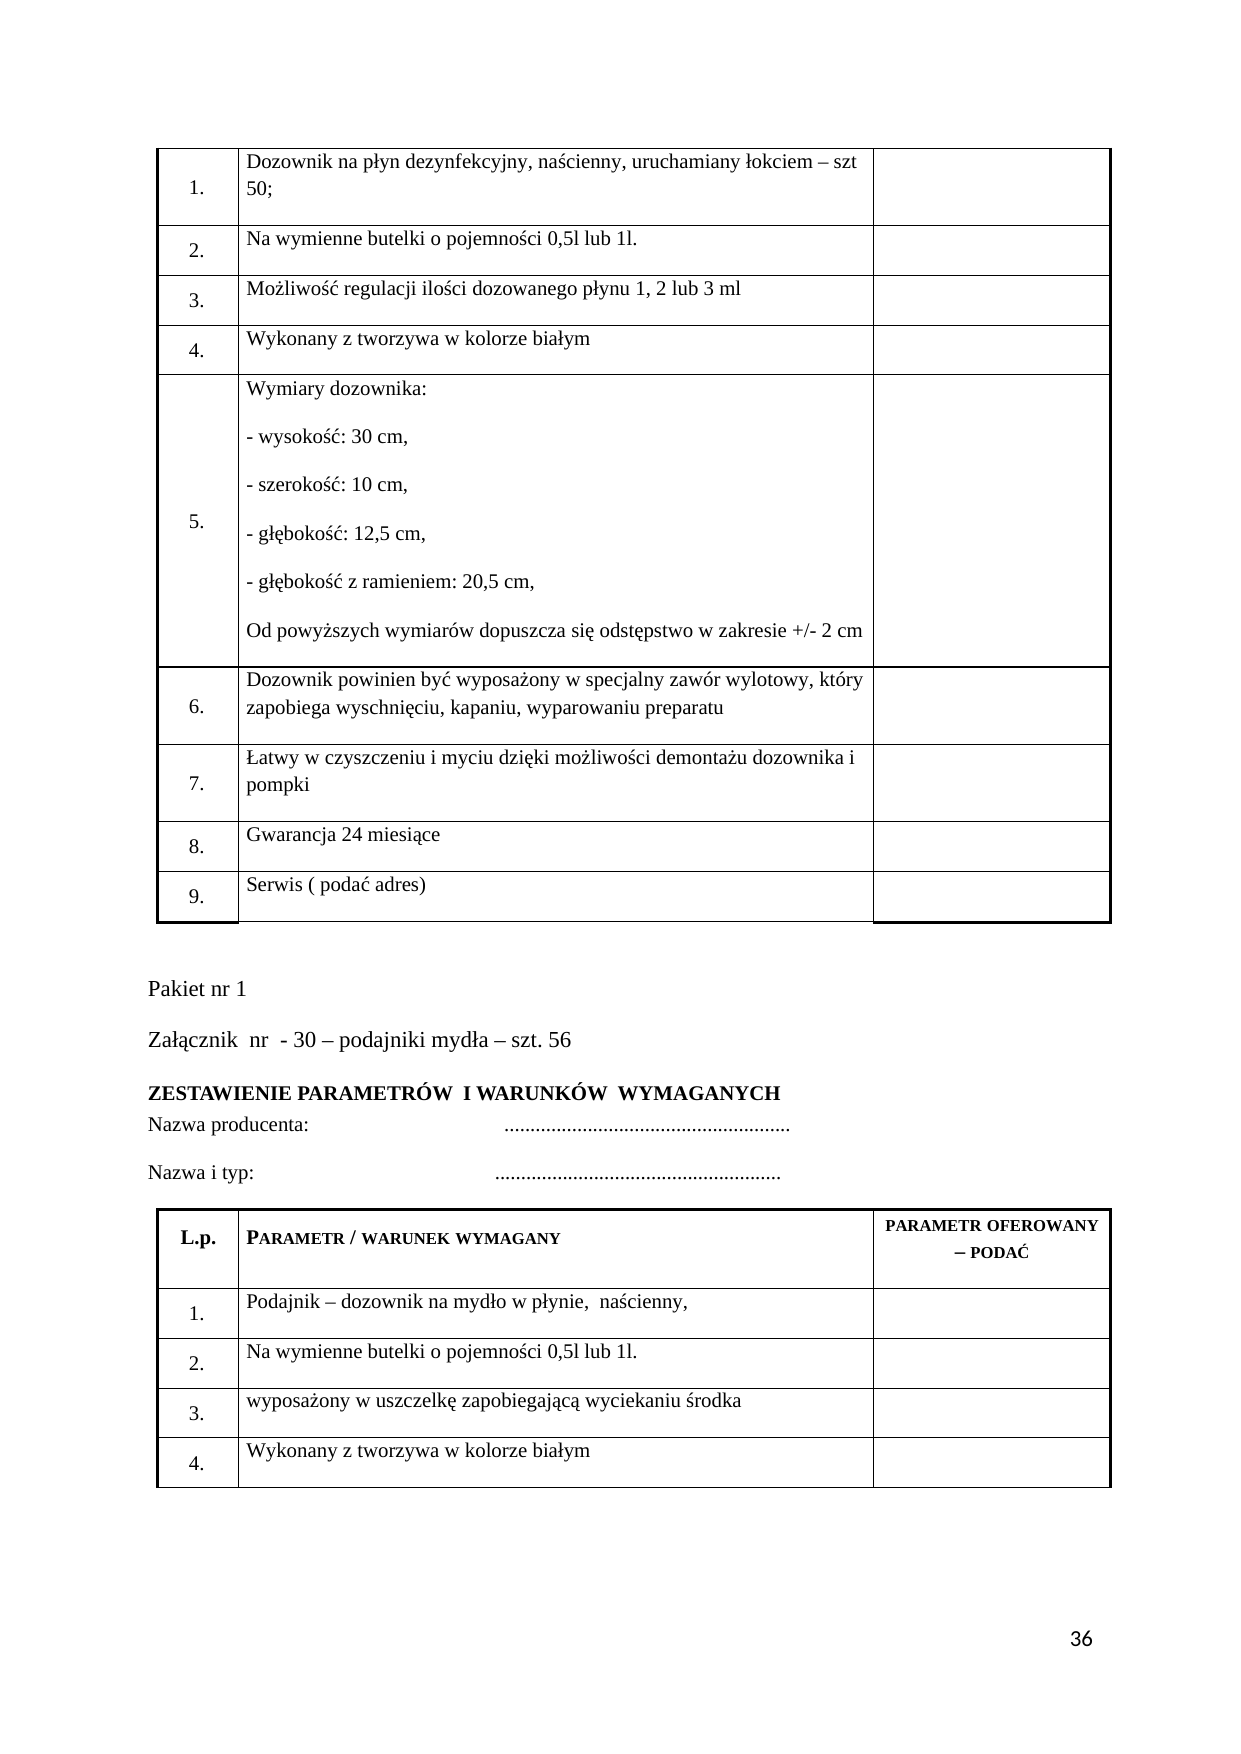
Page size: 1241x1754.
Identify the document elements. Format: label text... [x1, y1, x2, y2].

table_cell [159, 1339, 238, 1387]
table_cell [874, 1289, 1109, 1338]
table_cell Na wymienne butelki o pojemności 0,5l lub 1l. [239, 226, 873, 275]
table_cell [159, 822, 238, 871]
table_cell [874, 1339, 1109, 1387]
table_cell [874, 872, 1109, 921]
table_cell wyposażony w uszczelkę zapobiegającą wyciekaniu środka [239, 1389, 873, 1437]
table_cell [159, 149, 238, 225]
text Nazwa i typ: ....................................................... [148, 1160, 1093, 1184]
table_cell [874, 375, 1109, 666]
table_cell [159, 375, 238, 666]
text Nazwa producenta: ....................................................... [148, 1111, 1093, 1136]
table_cell [874, 1389, 1109, 1437]
table_header parametr oferowany – podać [874, 1211, 1109, 1288]
text Załącznik nr - 30 – podajniki mydła – szt. 56 [148, 1026, 1093, 1052]
table_cell [874, 226, 1109, 275]
table_cell Gwarancja 24 miesiące [239, 822, 873, 871]
table_cell Dozownik powinien być wyposażony w specjalny zawór wylotowy, który zapobiega wyschnięciu, kapaniu, wyparowaniu preparatu [239, 668, 873, 744]
table_cell [874, 822, 1109, 871]
table_cell Dozownik na płyn dezynfekcyjny, naścienny, uruchamiany łokciem – szt 50; [239, 149, 873, 225]
table_cell [159, 1389, 238, 1437]
table_header L.p. [159, 1211, 238, 1288]
table_cell [159, 226, 238, 275]
table_cell [874, 276, 1109, 324]
table_cell [159, 668, 238, 744]
table_cell [159, 872, 238, 921]
table_cell Podajnik – dozownik na mydło w płynie, naścienny, [239, 1289, 873, 1338]
table_cell [874, 668, 1109, 744]
table_cell [874, 149, 1109, 225]
table_cell [159, 1438, 238, 1487]
table_cell [159, 276, 238, 324]
table_cell Serwis ( podać adres) [239, 872, 873, 921]
table_cell [159, 1289, 238, 1338]
subtitle ZESTAWIENIE PARAMETRÓW I WARUNKÓW WYMAGANYCH [148, 1081, 1093, 1105]
table_cell [874, 1438, 1109, 1487]
table_cell [874, 326, 1109, 374]
table_cell [159, 326, 238, 374]
table_cell [874, 745, 1109, 821]
table_cell Wykonany z tworzywa w kolorze białym [239, 326, 873, 374]
table_cell [159, 745, 238, 821]
table_cell Wymiary dozownika: - wysokość: 30 cm, - szerokość: 10 cm, - głębokość: 12,5 cm, - głębokość z ramieniem: 20,5 cm, Od powyższych wymiarów dopuszcza się odstępstwo w zakresie +/- 2 cm [239, 375, 873, 666]
table_cell Łatwy w czyszczeniu i myciu dzięki możliwości demontażu dozownika i pompki [239, 745, 873, 821]
text Pakiet nr 1 [148, 975, 1093, 1001]
table_cell Wykonany z tworzywa w kolorze białym [239, 1438, 873, 1487]
table_cell Możliwość regulacji ilości dozowanego płynu 1, 2 lub 3 ml [239, 276, 873, 324]
table_cell Na wymienne butelki o pojemności 0,5l lub 1l. [239, 1339, 873, 1387]
table_header Parametr / warunek wymagany [239, 1211, 873, 1288]
